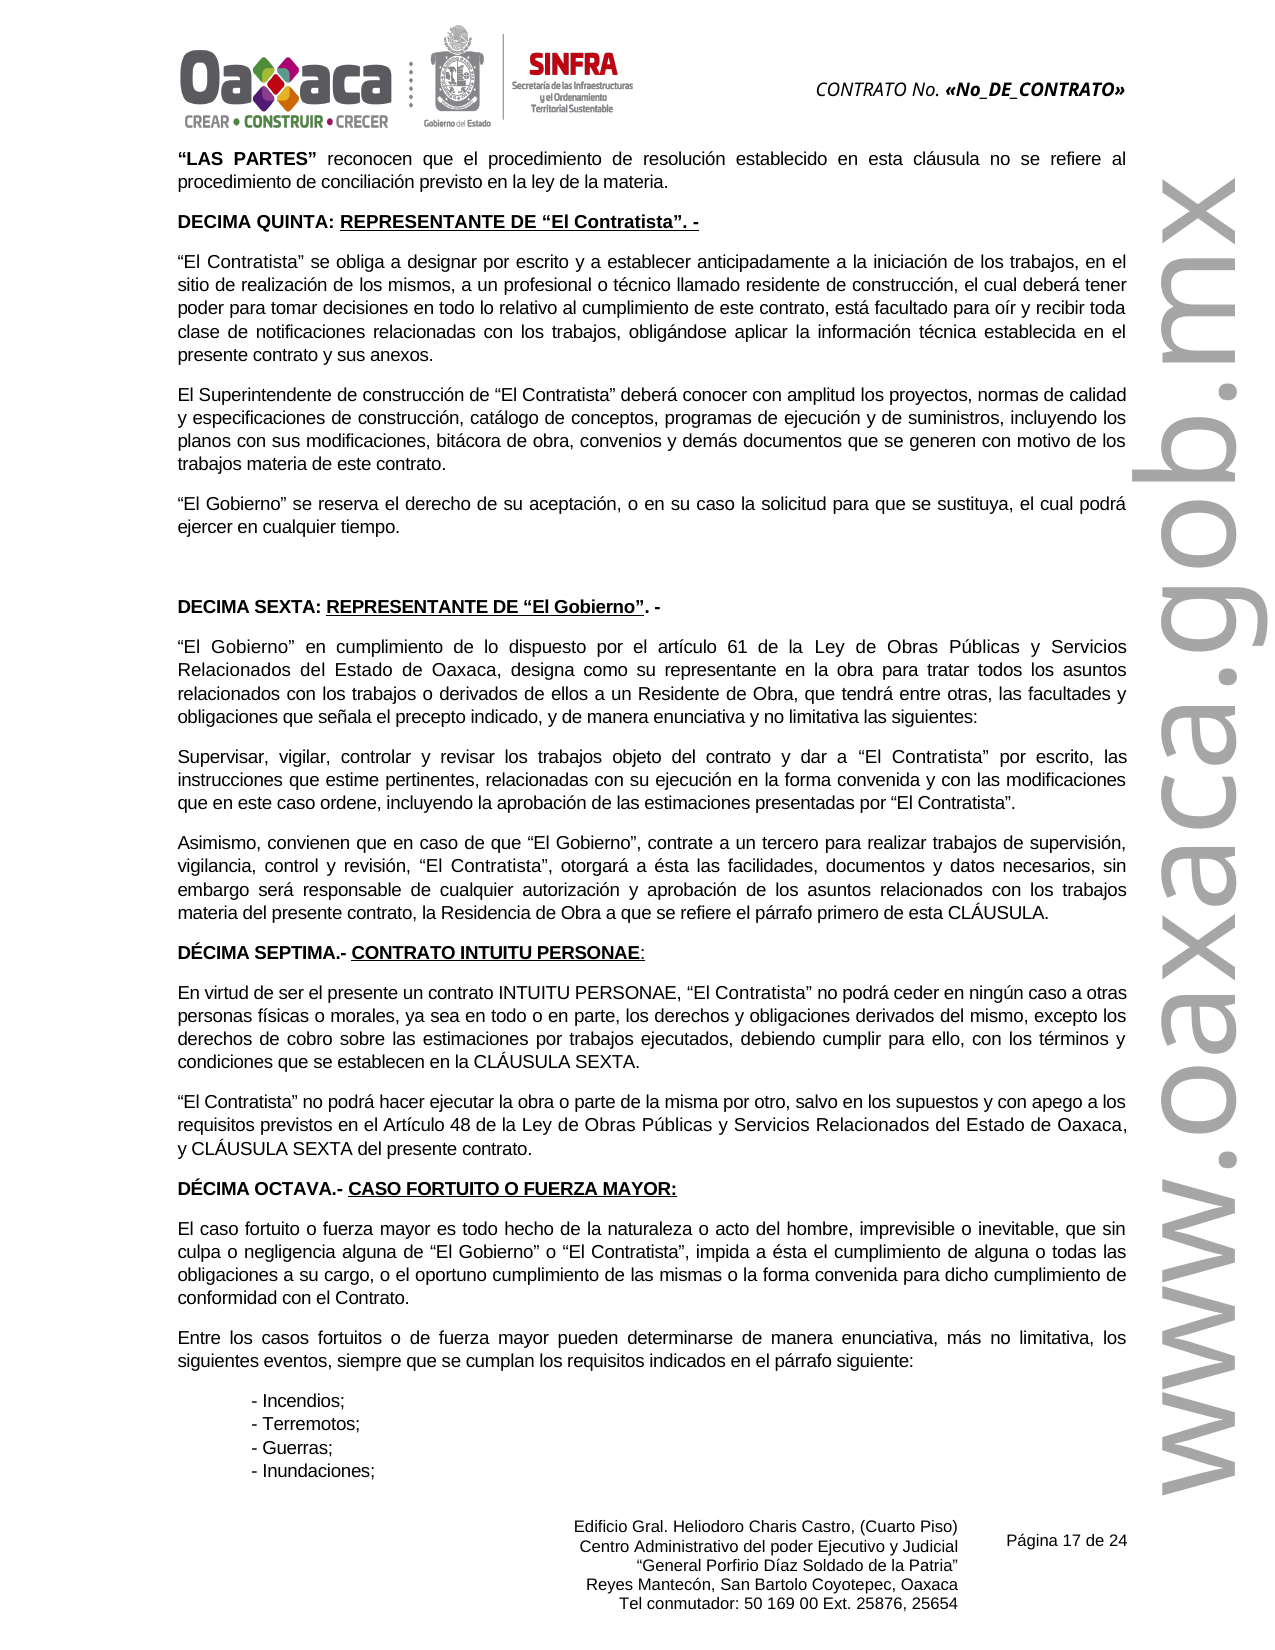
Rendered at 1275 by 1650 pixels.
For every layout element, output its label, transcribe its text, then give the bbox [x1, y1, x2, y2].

text - Inundaciones; [177, 1460, 1127, 1481]
text “El Contratista” se obliga a designar por escrito y a establecer anticipadamente a la iniciación de los trabajos, en el sitio de realización de los mismos, a un profesional o técnico llamado residente de construcción, el cual deberá tener poder para tomar decisiones en todo lo relativo al cumplimiento de este contrato, está facultado para oír y recibir toda clase de notificaciones relacionadas con los trabajos, obligándose aplicar la información técnica establecida en el presente contrato y sus anexos. [177, 251, 1127, 365]
text - Guerras; [177, 1436, 1127, 1458]
text Supervisar, vigilar, controlar y revisar los trabajos objeto del contrato y dar a “El Contratista” por escrito, las instrucciones que estime pertinentes, relacionadas con su ejecución en la forma convenida y con las modificaciones que en este caso ordene, incluyendo la aprobación de las estimaciones presentadas por “El Contratista”. [177, 746, 1127, 814]
text El Superintendente de construcción de “El Contratista” deberá conocer con amplitud los proyectos, normas de calidad y especificaciones de construcción, catálogo de conceptos, programas de ejecución y de suministros, incluyendo los planos con sus modificaciones, bitácora de obra, convenios y demás documentos que se generen con motivo de los trabajos materia de este contrato. [177, 383, 1127, 475]
text “El Gobierno” se reserva el derecho de su aceptación, o en su caso la solicitud para que se sustituya, el cual podrá ejercer en cualquier tiempo. [177, 493, 1127, 538]
text - Incendios; [177, 1390, 1127, 1412]
text El caso fortuito o fuerza mayor es todo hecho de la naturaleza o acto del hombre, imprevisible o inevitable, que sin culpa o negligencia alguna de “El Gobierno” o “El Contratista”, impida a ésta el cumplimiento de alguna o todas las obligaciones a su cargo, o el oportuno cumplimiento de las mismas o la forma convenida para dicho cumplimiento de conformidad con el Contrato. [29, 1217, 1127, 1308]
text DECIMA SEXTA: REPRESENTANTE DE “El Gobierno”. - [177, 596, 1127, 618]
text Asimismo, convienen que en caso de que “El Gobierno”, contrate a un tercero para realizar trabajos de supervisión, vigilancia, control y revisión, “El Contratista”, otorgará a ésta las facilidades, documentos y datos necesarios, sin embargo será responsable de cualquier autorización y aprobación de los asuntos relacionados con los trabajos materia del presente contrato, la Residencia de Obra a que se refiere el párrafo primero de esta CLÁUSULA. [177, 832, 1127, 923]
text “El Gobierno” en cumplimiento de lo dispuesto por el artículo 61 de la Ley de Obras Públicas y Servicios Relacionados del Estado de Oaxaca, designa como su representante en la obra para tratar todos los asuntos relacionados con los trabajos o derivados de ellos a un Residente de Obra, que tendrá entre otras, las facultades y obligaciones que señala el precepto indicado, y de manera enunciativa y no limitativa las siguientes: [177, 636, 1127, 727]
text “LAS PARTES” reconocen que el procedimiento de resolución establecido en esta cláusula no se refiere al procedimiento de conciliación previsto en la ley de la materia. [177, 148, 1127, 192]
text - Terremotos; [177, 1413, 1127, 1435]
picture [154, 17, 659, 131]
text “El Contratista” no podrá hacer ejecutar la obra o parte de la misma por otro, salvo en los supuestos y con apego a los requisitos previstos en el Artículo 48 de la Ley de Obras Públicas y Servicios Relacionados del Estado de Oaxaca, y CLÁUSULA SEXTA del presente contrato. [177, 1091, 1127, 1159]
text En virtud de ser el presente un contrato INTUITU PERSONAE, “El Contratista” no podrá ceder en ningún caso a otras personas físicas o morales, ya sea en todo o en parte, los derechos y obligaciones derivados del mismo, excepto los derechos de cobro sobre las estimaciones por trabajos ejecutados, debiendo cumplir para ello, con los términos y condiciones que se establecen en la CLÁUSULA SEXTA. [177, 981, 1127, 1073]
text Entre los casos fortuitos o de fuerza mayor pueden determinarse de manera enunciativa, más no limitativa, los siguientes eventos, siempre que se cumplan los requisitos indicados en el párrafo siguiente: [29, 1327, 1127, 1372]
text DECIMA QUINTA: REPRESENTANTE DE “El Contratista”. - [177, 211, 1127, 232]
text DÉCIMA SEPTIMA.- CONTRATO INTUITU PERSONAE: [177, 942, 1127, 963]
text DÉCIMA OCTAVA.- CASO FORTUITO O FUERZA MAYOR: [177, 1177, 1127, 1199]
